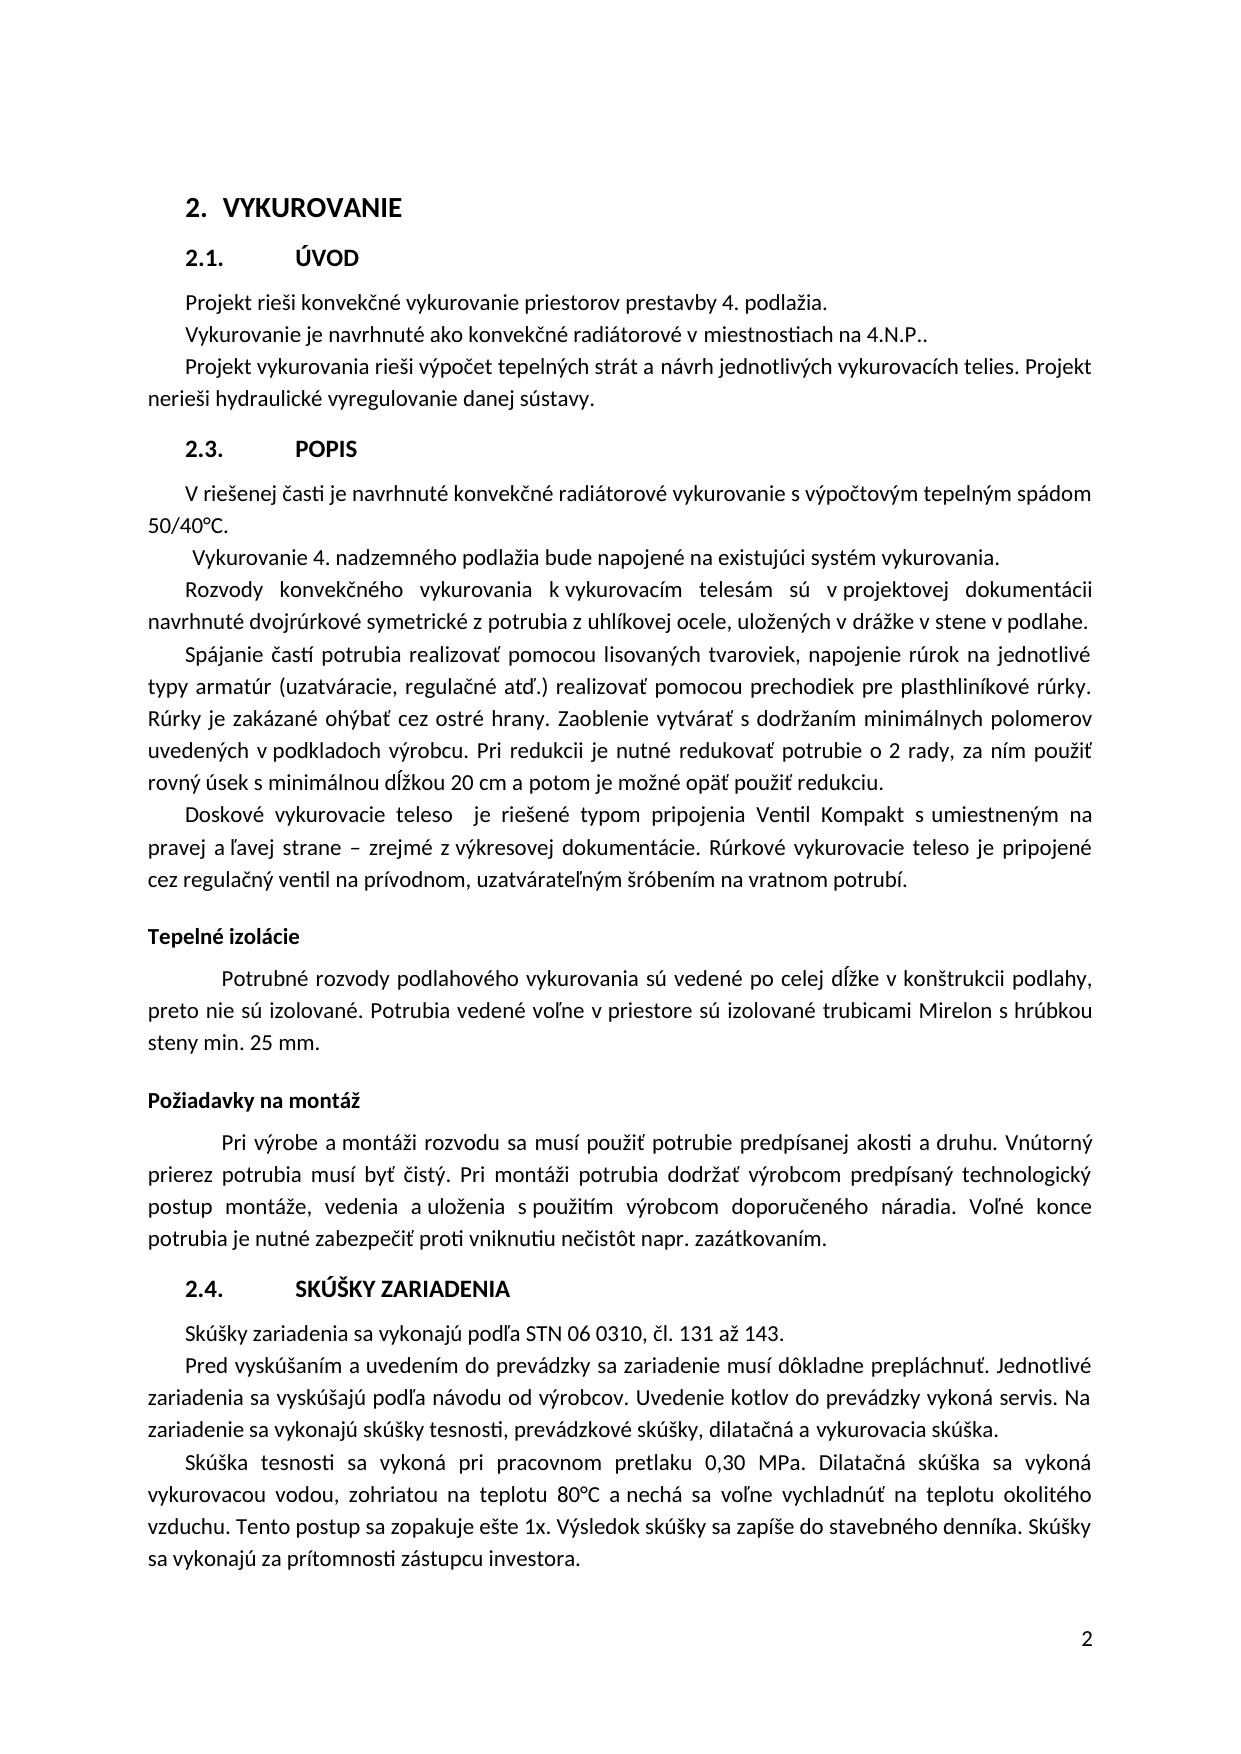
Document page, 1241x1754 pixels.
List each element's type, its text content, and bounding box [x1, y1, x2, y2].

text Projekt rieši konvekčné vykurovanie priestorov prestavby 4. podlažia. [148, 288, 1093, 316]
text Skúšky zariadenia sa vykonajú podľa STN 06 0310, čl. 131 až 143. [148, 1319, 1093, 1347]
text Pred vyskúšaním a uvedením do prevádzky sa zariadenie musí dôkladne prepláchnuť. Jednotlivé zariadenia sa vyskúšajú podľa návodu od výrobcov. Uvedenie kotlov do prevádzky vykoná servis. Na zariadenie sa vykonajú skúšky tesnosti, prevádzkové skúšky, dilatačná a vykurovacia skúška. [148, 1351, 1093, 1443]
text 2.3. POPIS [148, 433, 1093, 463]
text Skúška tesnosti sa vykoná pri pracovnom pretlaku 0,30 MPa. Dilatačná skúška sa vykoná vykurovacou vodou, zohriatou na teplotu 80°C a nechá sa voľne vychladnúť na teplotu okolitého vzduchu. Tento postup sa zopakuje ešte 1x. Výsledok skúšky sa zapíše do stavebného denníka. Skúšky sa vykonajú za prítomnosti zástupcu investora. [148, 1448, 1093, 1572]
text 2.1. ÚVOD [148, 242, 1093, 272]
text Tepelné izolácie [148, 922, 1093, 950]
text Vykurovanie je navrhnuté ako konvekčné radiátorové v miestnostiach na 4.N.P.. [148, 320, 1093, 348]
text Potrubné rozvody podlahového vykurovania sú vedené po celej dĺžke v konštrukcii podlahy, preto nie sú izolované. Potrubia vedené voľne v priestore sú izolované trubicami Mirelon s hrúbkou steny min. 25 mm. [148, 964, 1093, 1057]
text 2.4. SKÚŠKY ZARIADENIA [148, 1273, 1093, 1304]
text Vykurovanie 4. nadzemného podlažia bude napojené na existujúci systém vykurovania. [148, 543, 1093, 571]
text Projekt vykurovania rieši výpočet tepelných strát a návrh jednotlivých vykurovacích telies. Projekt nerieši hydraulické vyregulovanie danej sústavy. [148, 352, 1093, 412]
text Pri výrobe a montáži rozvodu sa musí použiť potrubie predpísanej akosti a druhu. Vnútorný prierez potrubia musí byť čistý. Pri montáži potrubia dodržať výrobcom predpísaný technologický postup montáže, vedenia a uloženia s použitím výrobcom doporučeného náradia. Voľné konce potrubia je nutné zabezpečiť proti vniknutiu nečistôt napr. zazátkovaním. [148, 1128, 1093, 1252]
text Požiadavky na montáž [148, 1086, 1093, 1114]
list VYKUROVANIE [185, 189, 1093, 225]
text Spájanie častí potrubia realizovať pomocou lisovaných tvaroviek, napojenie rúrok na jednotlivé typy armatúr (uzatváracie, regulačné atď.) realizovať pomocou prechodiek pre plasthliníkové rúrky. Rúrky je zakázané ohýbať cez ostré hrany. Zaoblenie vytvárať s dodržaním minimálnych polomerov uvedených v podkladoch výrobcu. Pri redukcii je nutné redukovať potrubie o 2 rady, za ním použiť rovný úsek s minimálnou dĺžkou 20 cm a potom je možné opäť použiť redukciu. [148, 640, 1093, 796]
text V riešenej časti je navrhnuté konvekčné radiátorové vykurovanie s výpočtovým tepelným spádom 50/40°C. [148, 479, 1093, 539]
text Rozvody konvekčného vykurovania k vykurovacím telesám sú v projektovej dokumentácii navrhnuté dvojrúrkové symetrické z potrubia z uhlíkovej ocele, uložených v drážke v stene v podlahe. [148, 575, 1093, 636]
text Doskové vykurovacie teleso je riešené typom pripojenia Ventil Kompakt s umiestneným na pravej a ľavej strane – zrejmé z výkresovej dokumentácie. Rúrkové vykurovacie teleso je pripojené cez regulačný ventil na prívodnom, uzatvárateľným šróbením na vratnom potrubí. [148, 801, 1093, 893]
